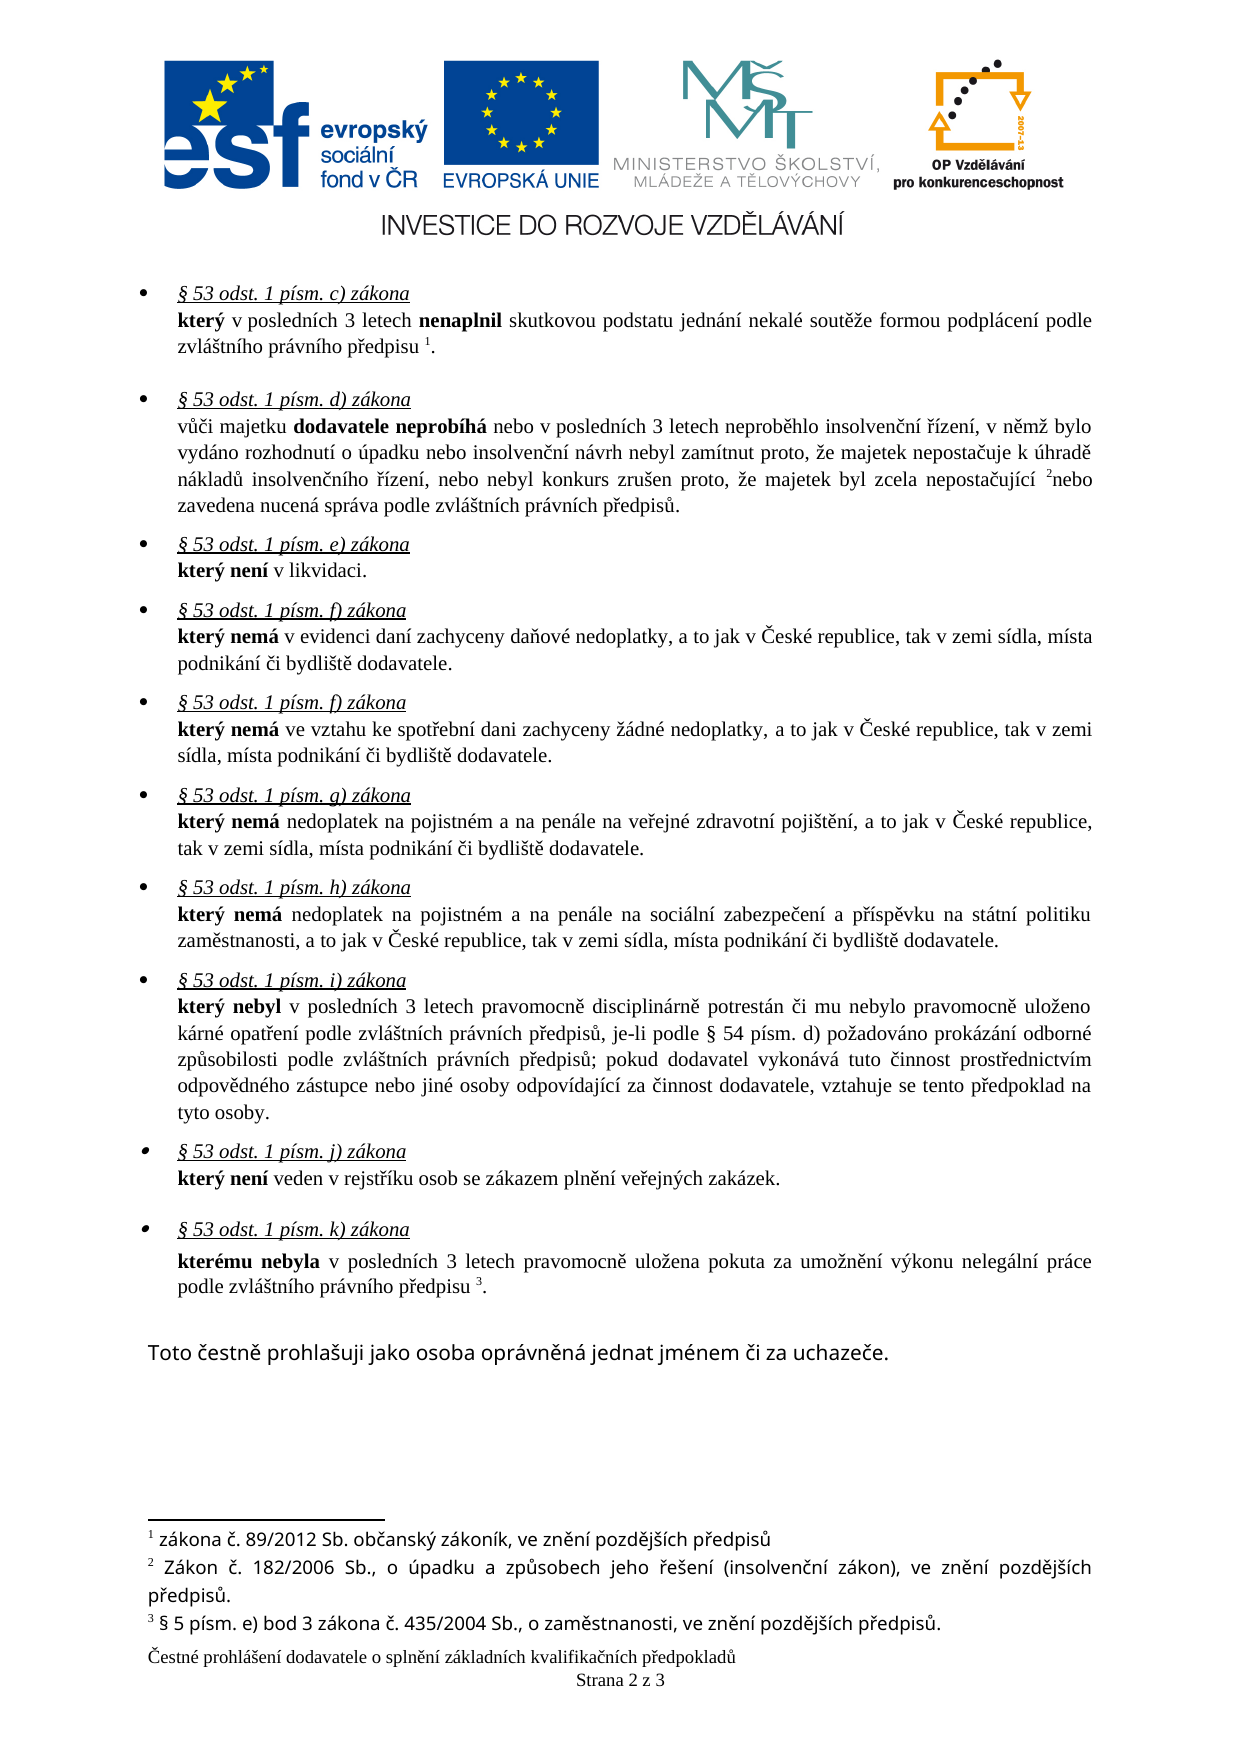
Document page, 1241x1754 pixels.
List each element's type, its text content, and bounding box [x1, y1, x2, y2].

text který nemá ve vztahu ke spotřební dani zachyceny žádné nedoplatky, a to jak v České republice, tak v zemi sídla, místa podnikání či bydliště dodavatele. [177, 716, 1092, 767]
text kterému nebyla v posledních 3 letech pravomocně uložena pokuta za umožnění výkonu nelegální práce podle zvláštního právního předpisu . [177, 1249, 1092, 1298]
list § 53 odst. 1 písm. c) zákona [140, 281, 1092, 305]
picture [116, 20, 1125, 267]
text který v posledních 3 letech nenaplnil skutkovou podstatu jednání nekalé soutěže formou podplácení podle zvláštního právního předpisu . [177, 308, 1092, 358]
text Toto čestně prohlašuji jako osoba oprávněná jednat jménem či za uchazeče. [148, 1338, 1092, 1367]
list § 53 odst. 1 písm. g) zákona [140, 782, 1092, 807]
text který nebyl v posledních 3 letech pravomocně disciplinárně potrestán či mu nebylo pravomocně uloženo kárné opatření podle zvláštních právních předpisů, je-li podle § 54 písm. d) požadováno prokázání odborné způsobilosti podle zvláštních právních předpisů; pokud dodavatel vykonává tuto činnost prostřednictvím odpovědného zástupce nebo jiné osoby odpovídající za činnost dodavatele, vztahuje se tento předpoklad na tyto osoby. [177, 994, 1092, 1124]
list § 53 odst. 1 písm. k) zákona [140, 1217, 1092, 1241]
text který nemá nedoplatek na pojistném a na penále na sociální zabezpečení a příspěvku na státní politiku zaměstnanosti, a to jak v České republice, tak v zemi sídla, místa podnikání či bydliště dodavatele. [177, 901, 1092, 952]
list § 53 odst. 1 písm. d) zákona [140, 387, 1092, 411]
list § 53 odst. 1 písm. h) zákona [140, 875, 1092, 899]
text který nemá nedoplatek na pojistném a na penále na veřejné zdravotní pojištění, a to jak v České republice, tak v zemi sídla, místa podnikání či bydliště dodavatele. [177, 809, 1092, 859]
list § 53 odst. 1 písm. f) zákona [140, 690, 1092, 714]
text vůči majetku dodavatele neprobíhá nebo v posledních 3 letech neproběhlo insolvenční řízení, v němž bylo vydáno rozhodnutí o úpadku nebo insolvenční návrh nebyl zamítnut proto, že majetek nepostačuje k úhradě nákladů insolvenčního řízení, nebo nebyl konkurs zrušen proto, že majetek byl zcela nepostačující nebo zavedena nucená správa podle zvláštních právních předpisů. [177, 414, 1092, 517]
list § 53 odst. 1 písm. i) zákona [140, 967, 1092, 992]
text který není v likvidaci. [177, 558, 1092, 582]
list § 53 odst. 1 písm. j) zákona [140, 1139, 1092, 1163]
text který nemá v evidenci daní zachyceny daňové nedoplatky, a to jak v České republice, tak v zemi sídla, místa podnikání či bydliště dodavatele. [177, 624, 1092, 674]
list § 53 odst. 1 písm. f) zákona [140, 597, 1092, 622]
text který není veden v rejstříku osob se zákazem plnění veřejných zakázek. [177, 1166, 1092, 1190]
list § 53 odst. 1 písm. e) zákona [140, 531, 1092, 556]
